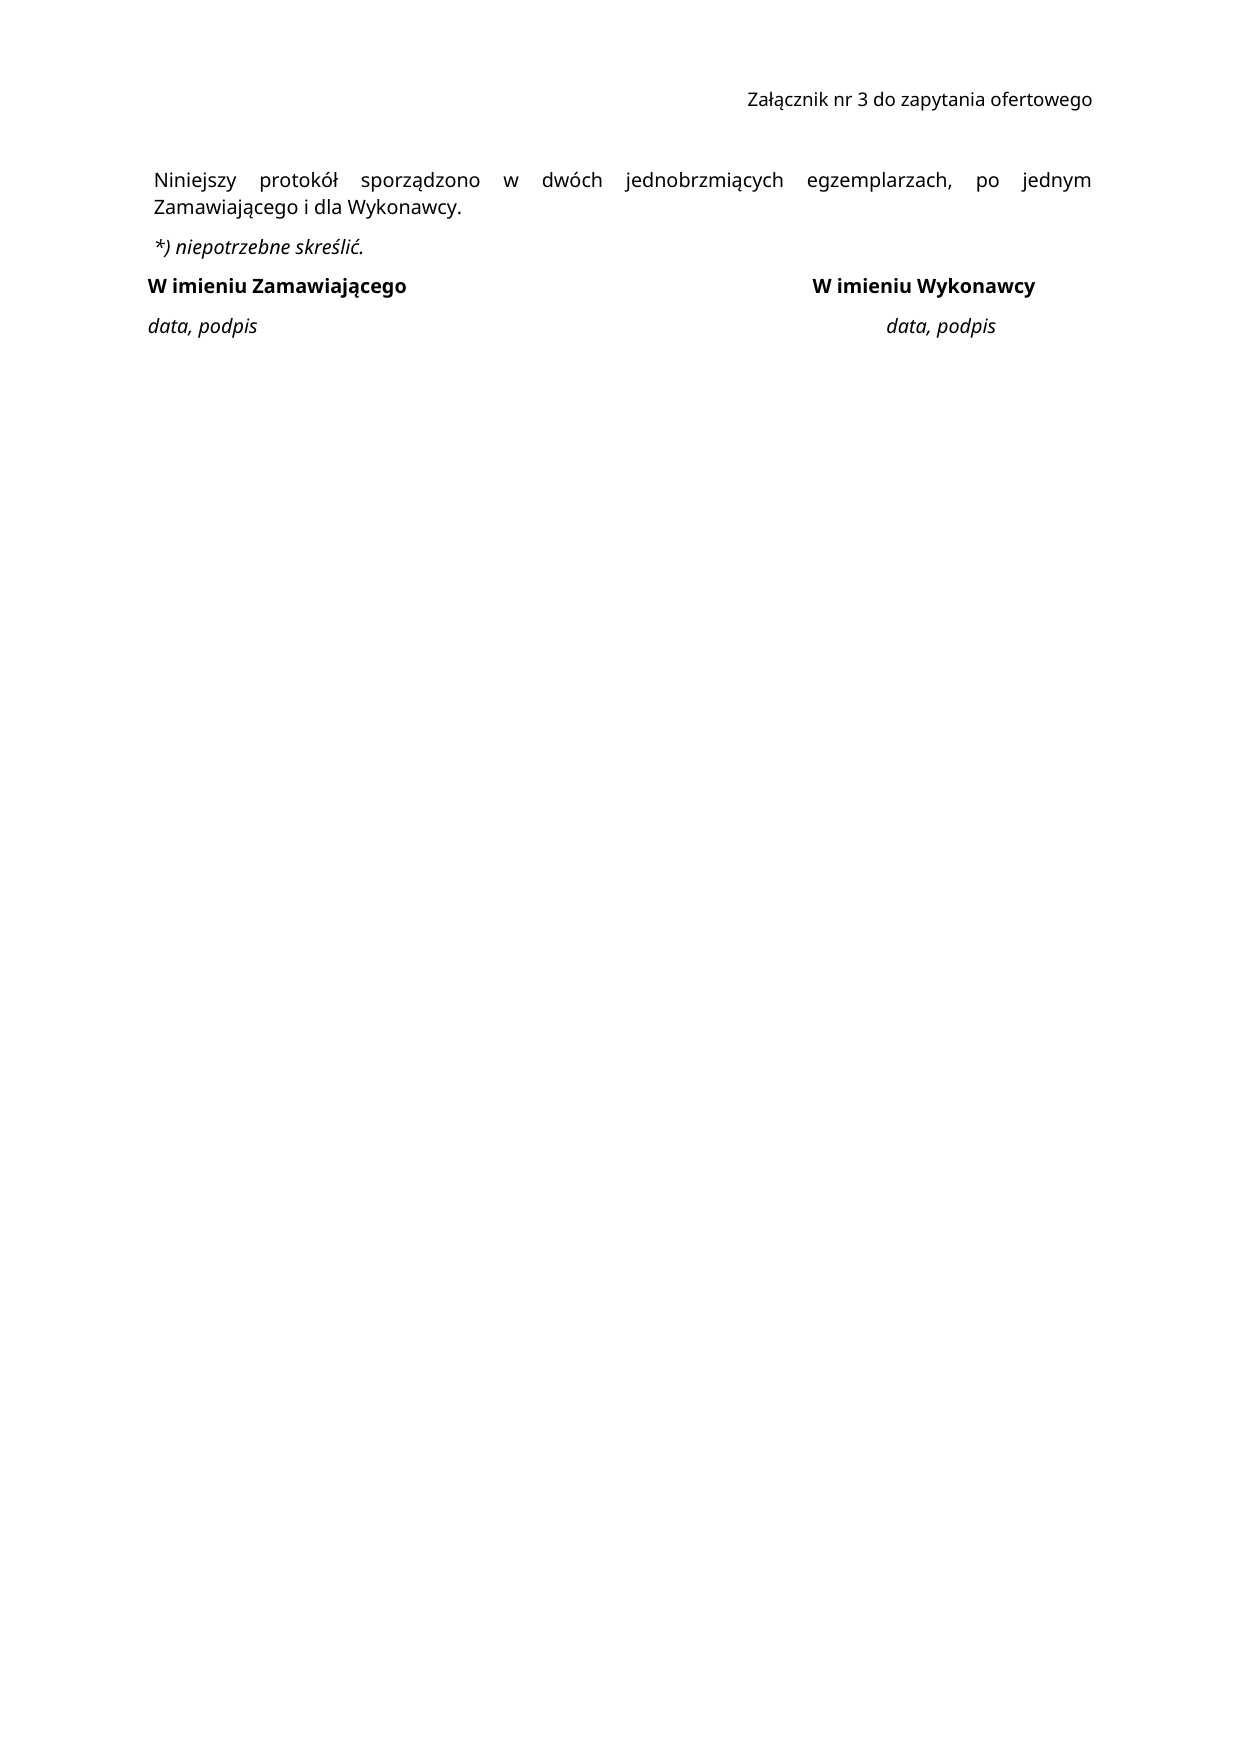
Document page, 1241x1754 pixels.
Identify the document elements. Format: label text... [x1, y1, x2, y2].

text W imieniu Zamawiającego W imieniu Wykonawcy [148, 272, 1092, 299]
text *) niepotrzebne skreślić. [154, 233, 1092, 260]
text Niniejszy protokół sporządzono w dwóch jednobrzmiących egzemplarzach, po jednym Zamawiającego i dla Wykonawcy. [154, 167, 1092, 221]
text data, podpis data, podpis [148, 312, 1092, 339]
